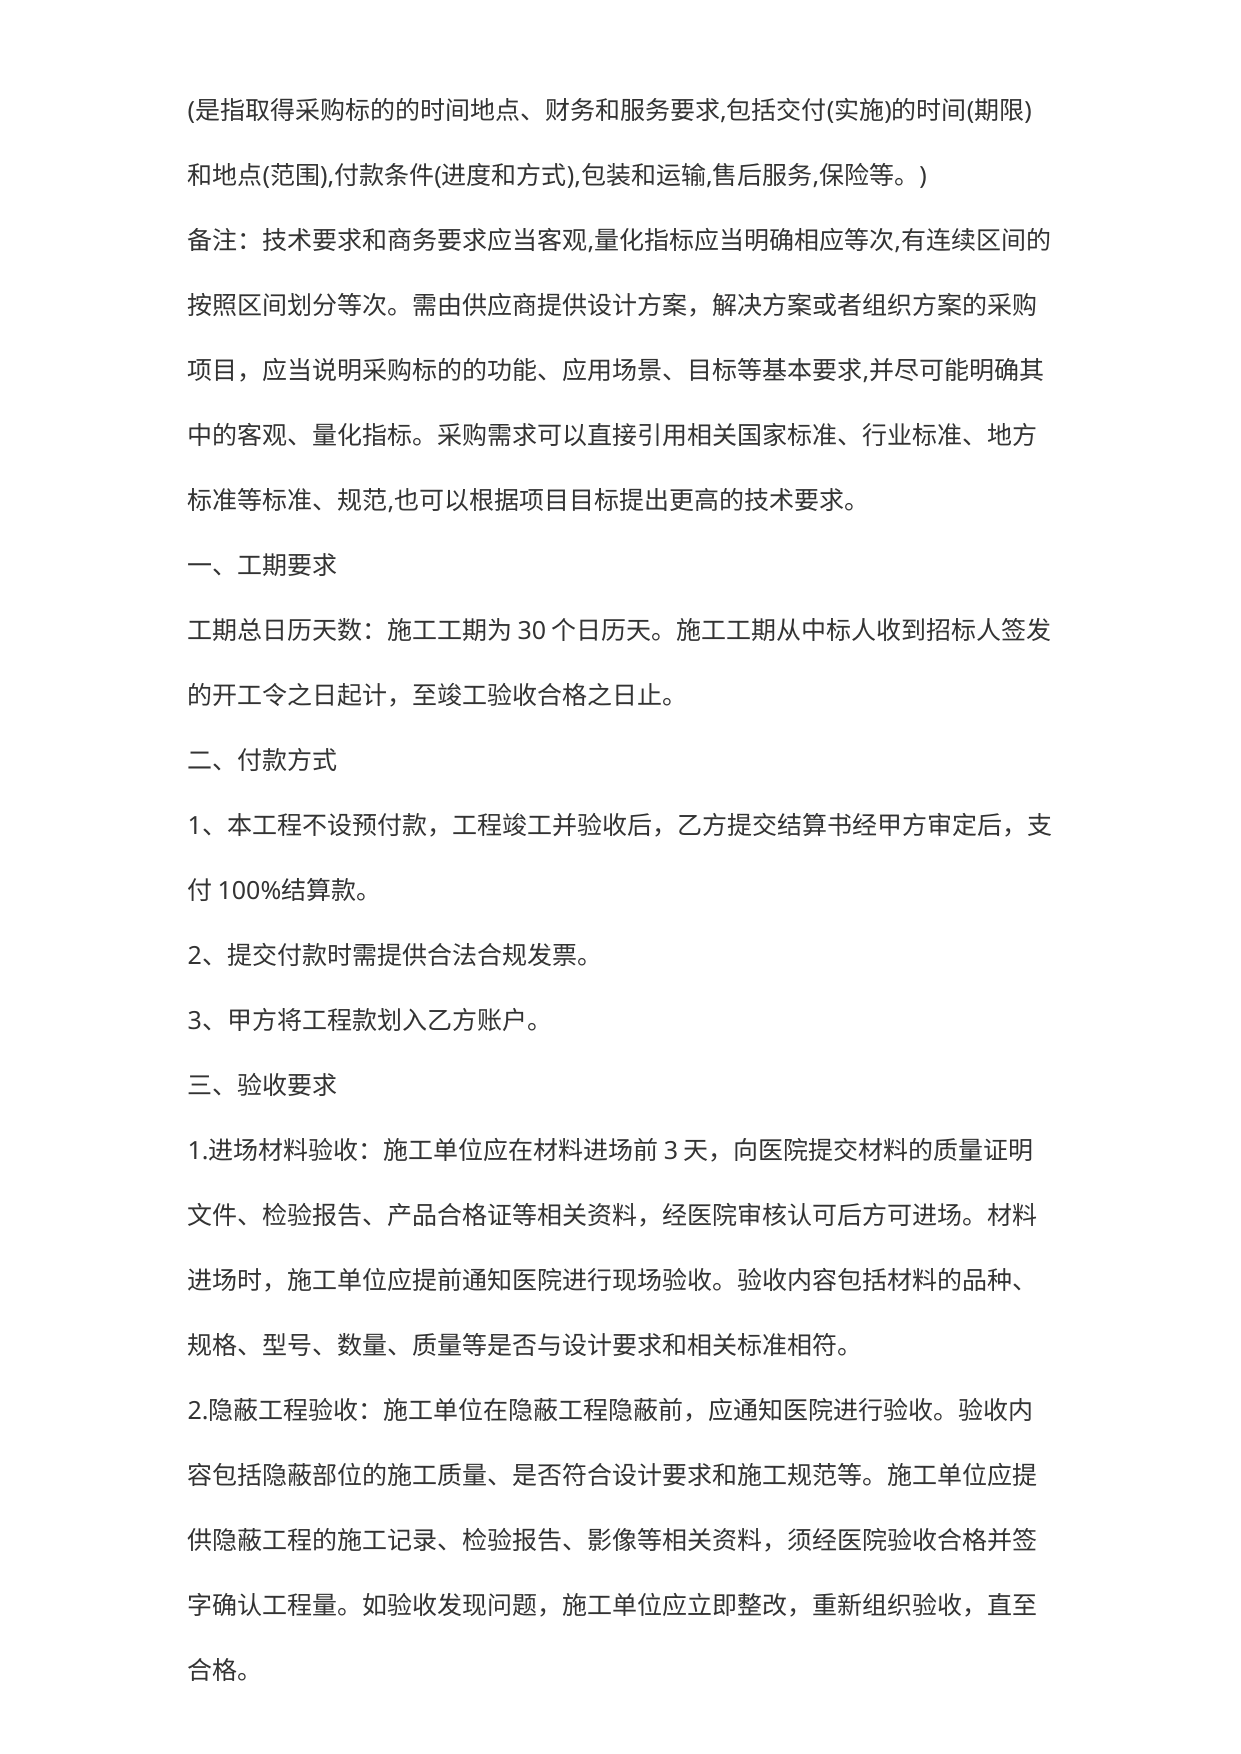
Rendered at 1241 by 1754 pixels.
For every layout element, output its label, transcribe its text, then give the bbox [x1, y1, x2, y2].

text 二、付款方式 [187, 726, 1053, 791]
text 3、甲方将工程款划入乙方账户。 [187, 986, 1053, 1051]
text 1.进场材料验收：施工单位应在材料进场前3天，向医院提交材料的质量证明文件、检验报告、产品合格证等相关资料，经医院审核认可后方可进场。材料进场时，施工单位应提前通知医院进行现场验收。验收内容包括材料的品种、规格、型号、数量、质量等是否与设计要求和相关标准相符。 [187, 1116, 1053, 1376]
text 工期总日历天数：施工工期为30个日历天。施工工期从中标人收到招标人签发的开工令之日起计，至竣工验收合格之日止。 [187, 596, 1053, 726]
text 1、本工程不设预付款，工程竣工并验收后，乙方提交结算书经甲方审定后，支付100%结算款。 [187, 791, 1053, 921]
text 备注：技术要求和商务要求应当客观,量化指标应当明确相应等次,有连续区间的按照区间划分等次。需由供应商提供设计方案，解决方案或者组织方案的采购项目，应当说明采购标的的功能、应用场景、目标等基本要求,并尽可能明确其中的客观、量化指标。采购需求可以直接引用相关国家标准、行业标准、地方标准等标准、规范,也可以根据项目目标提出更高的技术要求。 [187, 206, 1053, 531]
text 三、验收要求 [187, 1051, 1053, 1116]
text 2、提交付款时需提供合法合规发票。 [187, 921, 1053, 986]
text 2.隐蔽工程验收：施工单位在隐蔽工程隐蔽前，应通知医院进行验收。验收内容包括隐蔽部位的施工质量、是否符合设计要求和施工规范等。施工单位应提供隐蔽工程的施工记录、检验报告、影像等相关资料，须经医院验收合格并签字确认工程量。如验收发现问题，施工单位应立即整改，重新组织验收，直至合格。 [187, 1376, 1053, 1701]
text 一、工期要求 [187, 531, 1053, 596]
text (是指取得采购标的的时间地点、财务和服务要求,包括交付(实施)的时间(期限)和地点(范围),付款条件(进度和方式),包装和运输,售后服务,保险等。) [187, 76, 1053, 206]
